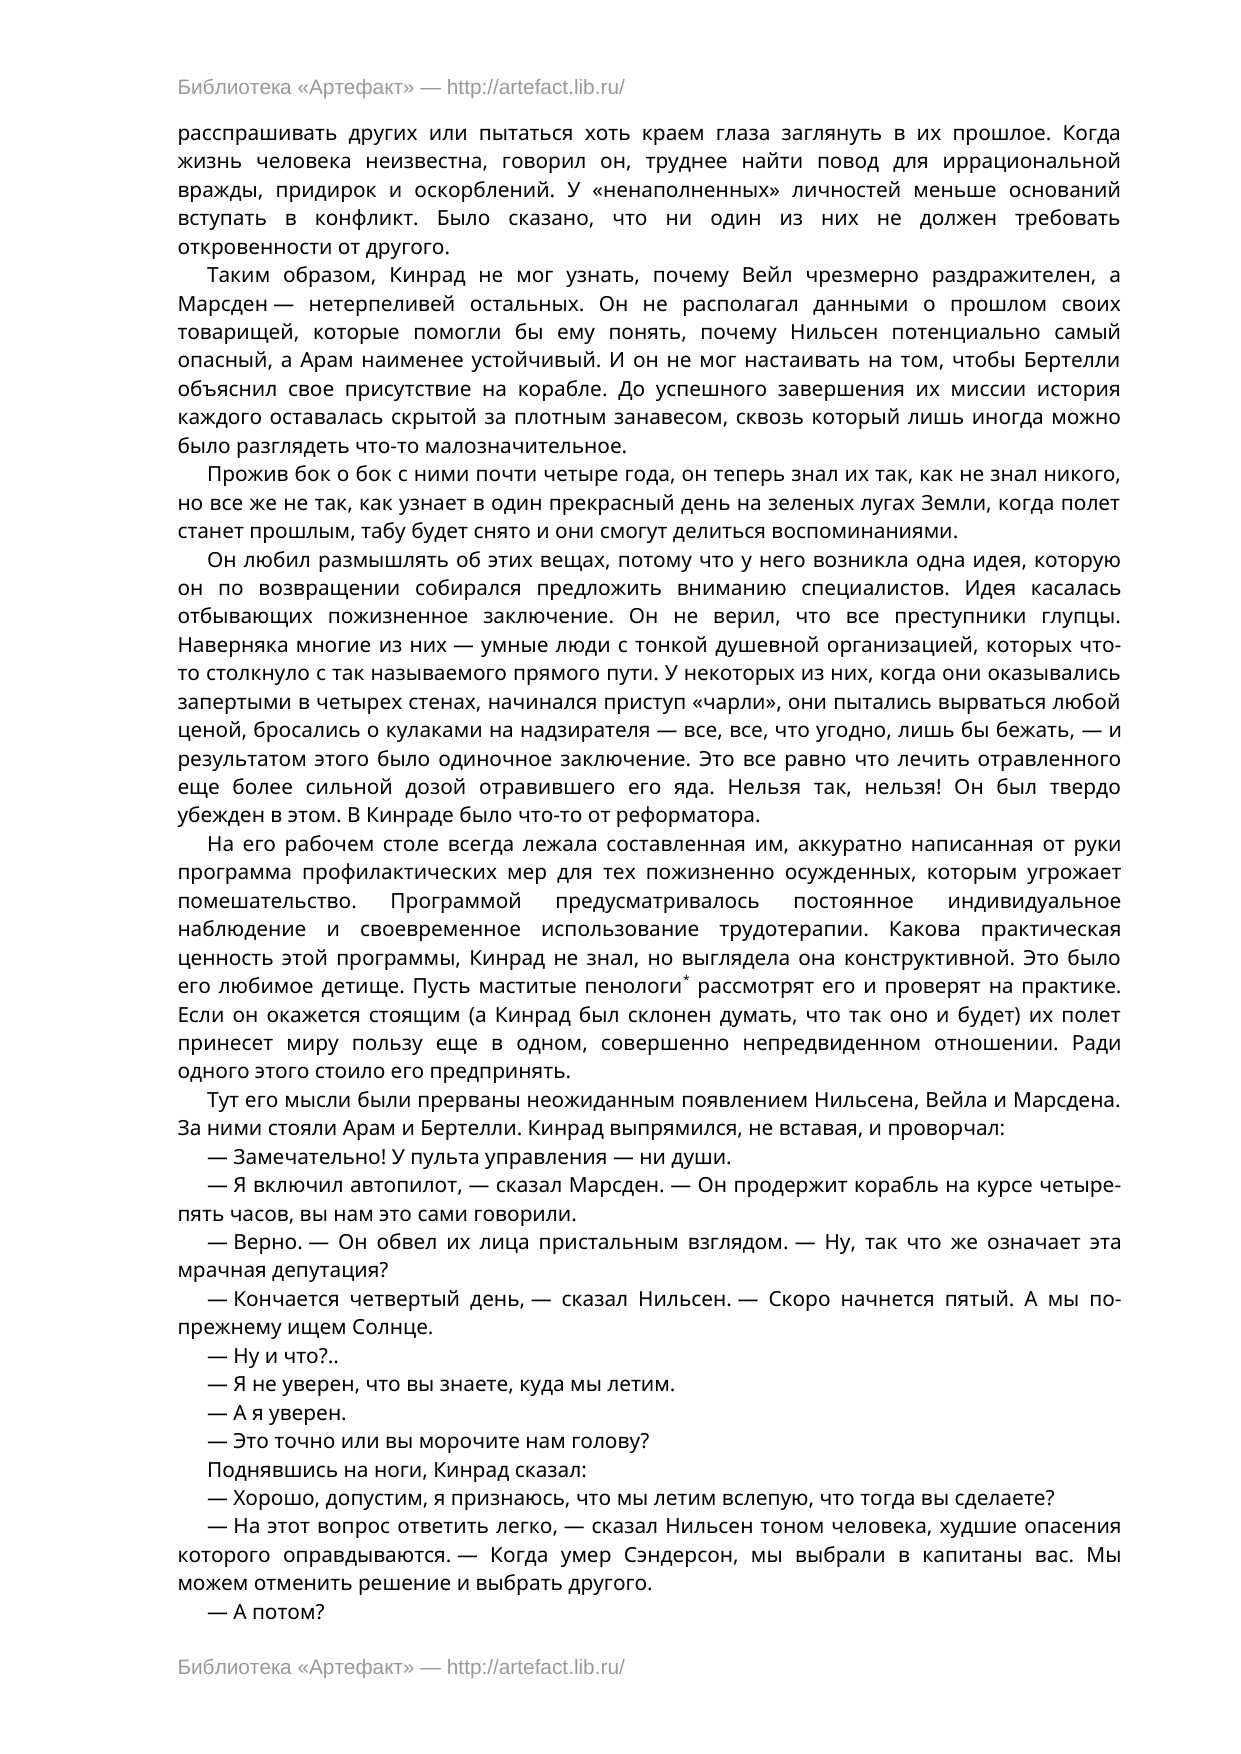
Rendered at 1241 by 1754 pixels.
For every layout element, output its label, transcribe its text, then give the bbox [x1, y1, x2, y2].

text Таким образом, Кинрад не мог узнать, почему Вейл чрезмерно раздражителен, а Марсден — нетерпеливей остальных. Он не располагал данными о прошлом своих товарищей, которые помогли бы ему понять, почему Нильсен потенциально самый опасный, а Арам наименее устойчивый. И он не мог настаивать на том, чтобы Бертелли объяснил свое присутствие на корабле. До успешного завершения их миссии история каждого оставалась скрытой за плотным занавесом, сквозь который лишь иногда можно было разглядеть что-то малозначительное. [177, 260, 1122, 459]
text — А я уверен. [177, 1398, 1122, 1426]
text Он любил размышлять об этих вещах, потому что у него возникла одна идея, которую он по возвращении собирался предложить вниманию специалистов. Идея касалась отбывающих пожизненное заключение. Он не верил, что все преступники глупцы. Наверняка многие из них — умные люди с тонкой душевной организацией, которых что-то столкнуло с так называемого прямого пути. У некоторых из них, когда они оказывались запертыми в четырех стенах, начинался приступ «чарли», они пытались вырваться любой ценой, бросались о кулаками на надзирателя — все, все, что угодно, лишь бы бежать, — и результатом этого было одиночное заключение. Это все равно что лечить отравленного еще более сильной дозой отравившего его яда. Нельзя так, нельзя! Он был твердо убежден в этом. В Кинраде было что-то от реформатора. [177, 545, 1122, 829]
text — Это точно или вы морочите нам голову? [177, 1426, 1122, 1455]
text Поднявшись на ноги, Кинрад сказал: [177, 1455, 1122, 1483]
text Тут его мысли были прерваны неожиданным появлением Нильсена, Вейла и Марсдена. За ними стояли Арам и Бертелли. Кинрад выпрямился, не вставая, и проворчал: [177, 1085, 1122, 1142]
text — Хорошо, допустим, я признаюсь, что мы летим вслепую, что тогда вы сделаете? [177, 1483, 1122, 1512]
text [177, 118, 1122, 260]
text На его рабочем столе всегда лежала составленная им, аккуратно написанная от руки программа профилактических мер для тех пожизненно осужденных, которым угрожает помешательство. Программой предусматривалось постоянное индивидуальное наблюдение и своевременное использование трудотерапии. Какова практическая ценность этой программы, Кинрад не знал, но выглядела она конструктивной. Это было его любимое детище. Пусть маститые пенологи* рассмотрят его и проверят на практике. Если он окажется стоящим (а Кинрад был склонен думать, что так оно и будет) их полет принесет миру пользу еще в одном, совершенно непредвиденном отношении. Ради одного этого стоило его предпринять. [177, 829, 1122, 1085]
text — Я включил автопилот, — сказал Марсден. — Он продержит корабль на курсе четыре-пять часов, вы нам это сами говорили. [177, 1170, 1122, 1227]
text — Я не уверен, что вы знаете, куда мы летим. [177, 1369, 1122, 1398]
text — На этот вопрос ответить легко, — сказал Нильсен тоном человека, худшие опасения которого оправдываются. — Когда умер Сэндерсон, мы выбрали в капитаны вас. Мы можем отменить решение и выбрать другого. [177, 1512, 1122, 1597]
text — Верно. — Он обвел их лица пристальным взглядом. — Ну, так что же означает эта мрачная депутация? [177, 1227, 1122, 1284]
text — Ну и что?.. [177, 1341, 1122, 1369]
text — А потом? [177, 1597, 1122, 1625]
text — Замечательно! У пульта управления — ни души. [177, 1142, 1122, 1170]
text Прожив бок о бок с ними почти четыре года, он теперь знал их так, как не знал никого, но все же не так, как узнает в один прекрасный день на зеленых лугах Земли, когда полет станет прошлым, табу будет снято и они смогут делиться воспоминаниями. [177, 459, 1122, 545]
text — Кончается четвертый день, — сказал Нильсен. — Скоро начнется пятый. А мы по-прежнему ищем Солнце. [177, 1284, 1122, 1341]
